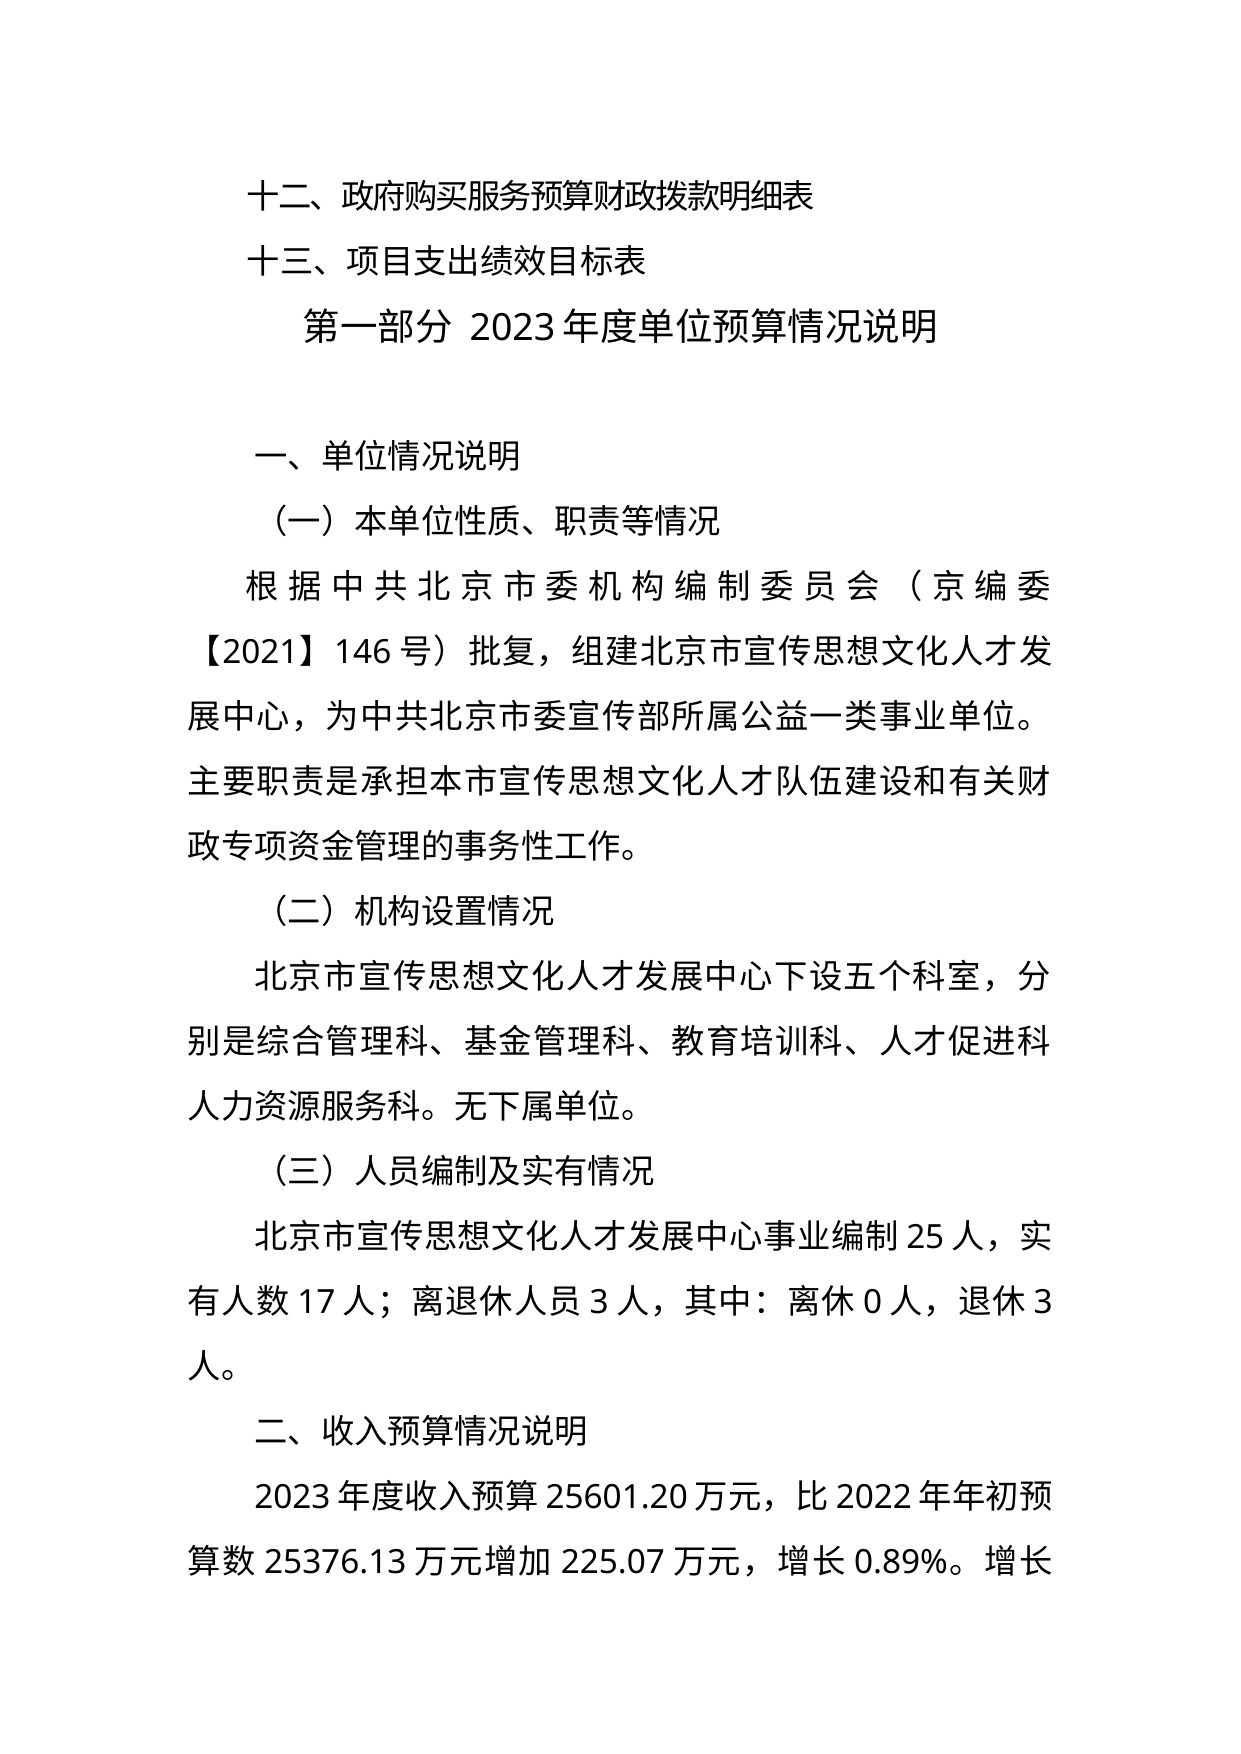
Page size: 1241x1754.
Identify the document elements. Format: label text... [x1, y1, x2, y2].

text 北京市宣传思想文化人才发展中心事业编制25人，实有人数17人；离退休人员3人，其中：离休0人，退休3人。 [187, 1202, 1053, 1397]
text 根据中共北京市委机构编制委员会（京编委【2021】146号）批复，组建北京市宣传思想文化人才发展中心，为中共北京市委宣传部所属公益一类事业单位。主要职责是承担本市宣传思想文化人才队伍建设和有关财政专项资金管理的事务性工作。 [187, 552, 1053, 877]
text （一）本单位性质、职责等情况 [187, 487, 1053, 552]
text 一、单位情况说明 [187, 422, 1053, 487]
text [187, 1462, 1053, 1592]
text 第一部分 2023年度单位预算情况说明 [187, 292, 1053, 357]
text 二、收入预算情况说明 [187, 1397, 1053, 1462]
text 十二、政府购买服务预算财政拨款明细表 [187, 162, 1053, 227]
text 北京市宣传思想文化人才发展中心下设五个科室，分别是综合管理科、基金管理科、教育培训科、人才促进科、人力资源服务科。无下属单位。 [187, 942, 1053, 1137]
text （三）人员编制及实有情况 [187, 1137, 1053, 1202]
text 十三、项目支出绩效目标表 [187, 227, 1053, 292]
list 机构设置情况 [187, 877, 1053, 942]
